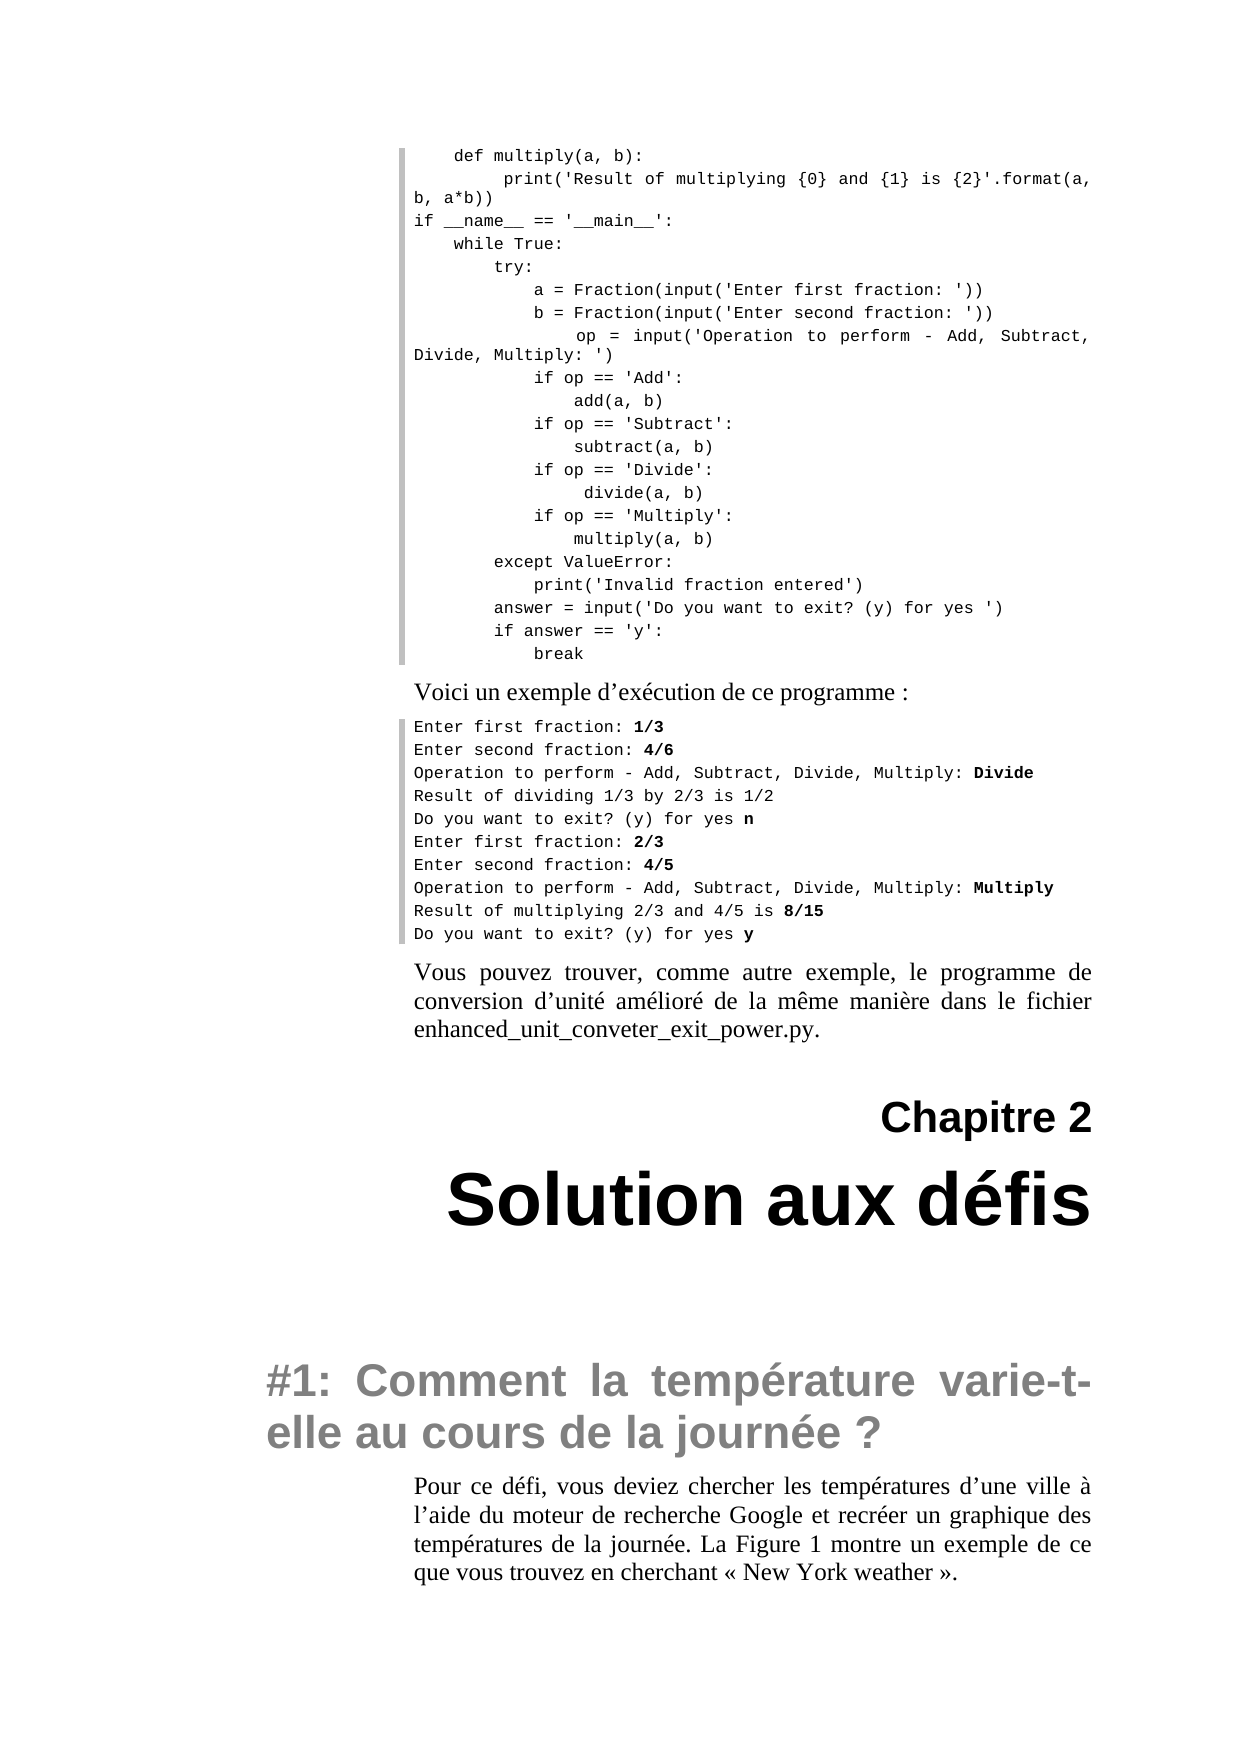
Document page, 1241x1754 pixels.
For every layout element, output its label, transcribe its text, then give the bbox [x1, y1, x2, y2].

text divide(a, b) [405, 485, 1092, 503]
text print('Result of multiplying {0} and {1} is {2}'.format(a, b, a*b)) [405, 171, 1092, 208]
text Enter first fraction: 2/3 [405, 833, 1092, 852]
text print('Invalid fraction entered') [405, 577, 1092, 596]
text op = input('Operation to perform - Add, Subtract, Divide, Multiply: ') [405, 328, 1092, 365]
text Enter first fraction: 1/3 [399, 718, 1092, 737]
text Operation to perform - Add, Subtract, Divide, Multiply: Divide [405, 764, 1092, 783]
text Enter second fraction: 4/5 [405, 857, 1092, 875]
text Operation to perform - Add, Subtract, Divide, Multiply: Multiply [405, 879, 1092, 898]
text if answer == 'y': [405, 623, 1092, 642]
text Pour ce défi, vous deviez chercher les températures d’une ville à l’aide du moteur de recherche Google et recréer un graphique des températures de la journée. La Figure 1 montre un exemple de ce que vous trouvez en cherchant « New York weather ». [413, 1471, 1092, 1586]
text while True: [405, 236, 1092, 254]
text Vous pouvez trouver, comme autre exemple, le programme de conversion d’unité amélioré de la même manière dans le fichier enhanced_unit_conveter_exit_power.py. [413, 957, 1092, 1043]
text Chapitre 2 [207, 1056, 1092, 1142]
text Enter second fraction: 4/6 [405, 741, 1092, 760]
text Do you want to exit? (y) for yes y [405, 926, 1092, 944]
text if __name__ == '__main__': [405, 213, 1092, 231]
text multiply(a, b) [405, 531, 1092, 549]
text b = Fraction(input('Enter second fraction: ')) [405, 305, 1092, 323]
text def multiply(a, b): [405, 148, 1092, 167]
text break [405, 646, 1092, 665]
text subtract(a, b) [405, 439, 1092, 457]
text a = Fraction(input('Enter first fraction: ')) [405, 282, 1092, 301]
text if op == 'Divide': [405, 462, 1092, 481]
text Voici un exemple d’exécution de ce programme : [413, 677, 1092, 706]
text #1: Comment la température varie-t-elle au cours de la journée ? [266, 1353, 1092, 1459]
text if op == 'Multiply': [405, 508, 1092, 527]
text Result of dividing 1/3 by 2/3 is 1/2 [405, 787, 1092, 806]
text Solution aux défis [207, 1154, 1092, 1241]
text answer = input('Do you want to exit? (y) for yes ') [405, 600, 1092, 619]
text if op == 'Add': [405, 369, 1092, 388]
text except ValueError: [405, 554, 1092, 573]
text Result of multiplying 2/3 and 4/5 is 8/15 [405, 903, 1092, 921]
text if op == 'Subtract': [405, 416, 1092, 434]
text try: [405, 259, 1092, 277]
text Do you want to exit? (y) for yes n [405, 811, 1092, 829]
text add(a, b) [405, 393, 1092, 411]
